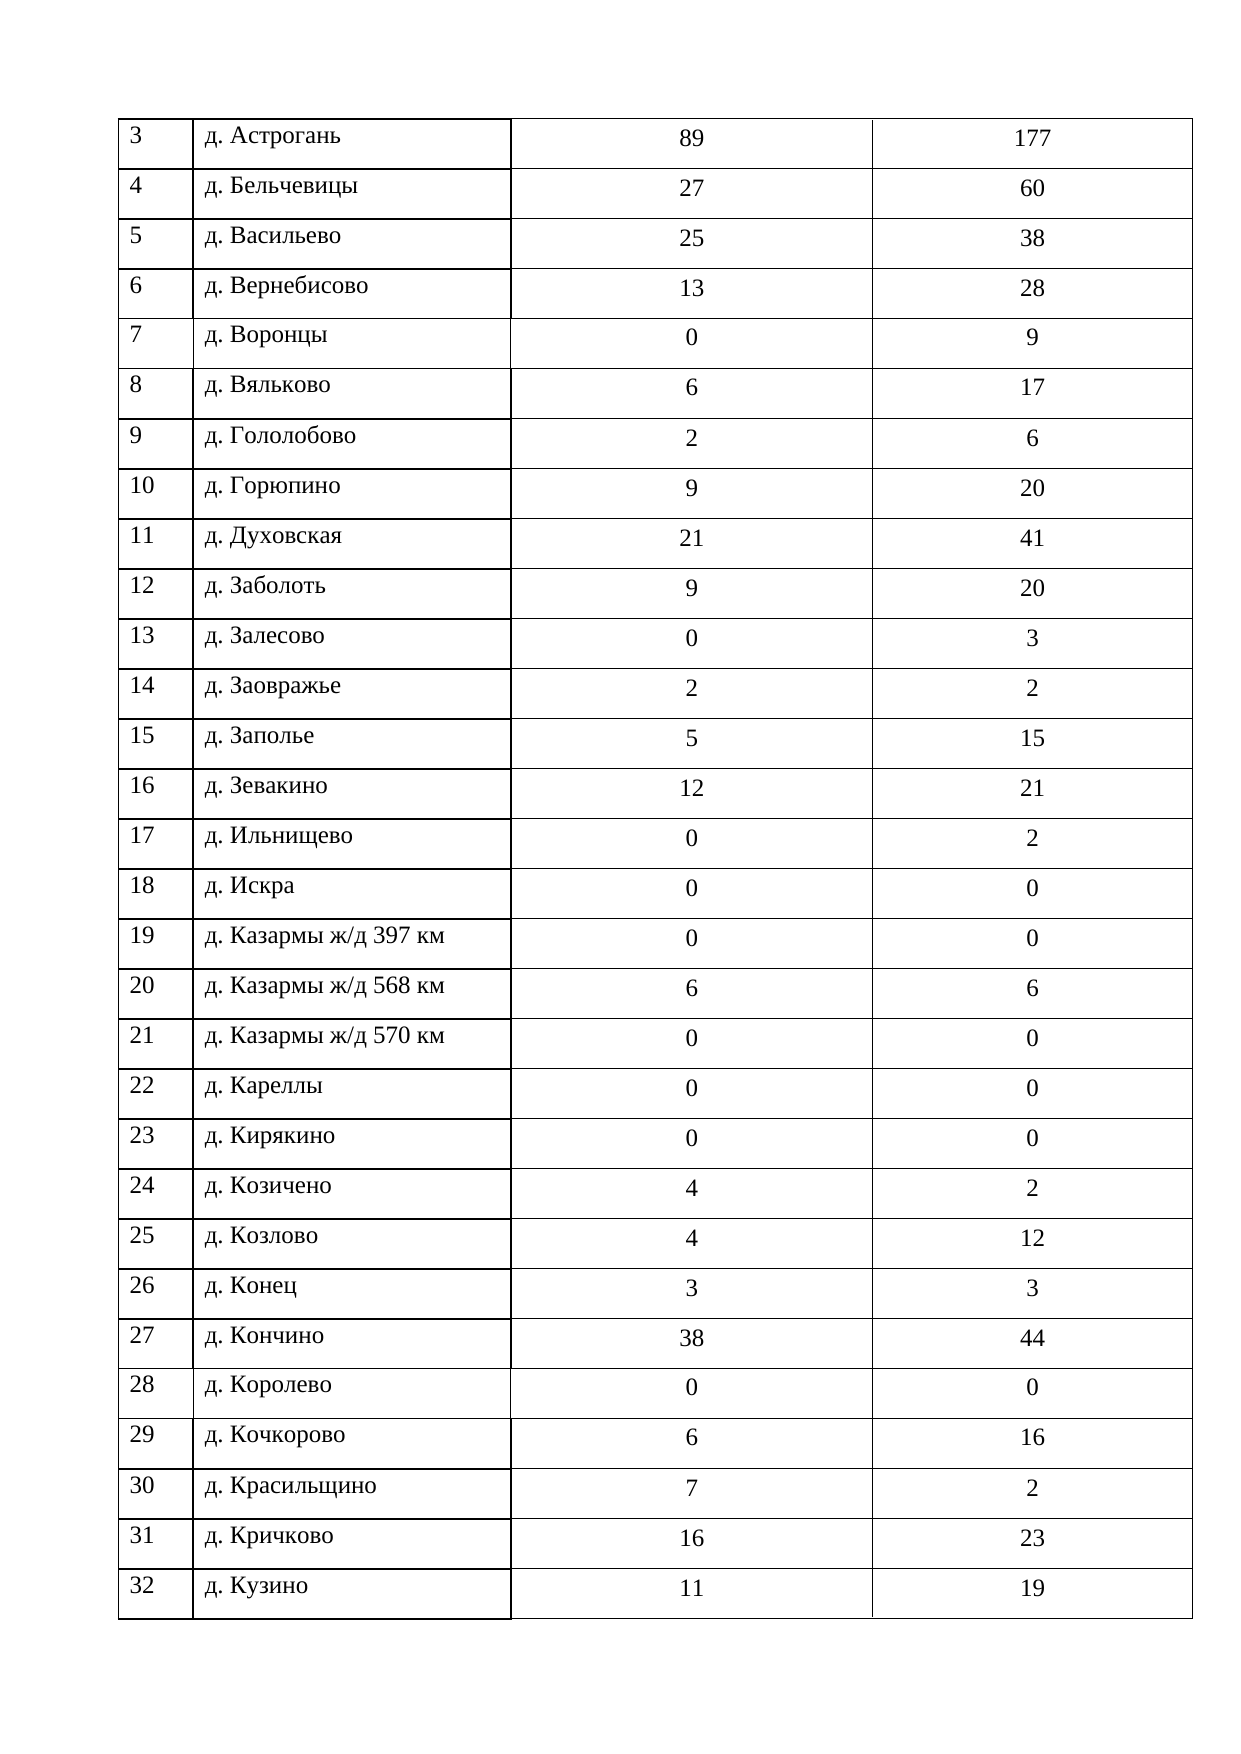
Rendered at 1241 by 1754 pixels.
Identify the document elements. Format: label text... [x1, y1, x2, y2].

table_cell 23 [119, 1120, 192, 1168]
table_cell д. Искра [194, 870, 510, 918]
table_cell 9 [873, 319, 1192, 368]
table_cell 60 [873, 169, 1192, 218]
table_cell д. Бельчевицы [194, 170, 510, 218]
table_cell 0 [512, 619, 872, 668]
table_cell 5 [512, 719, 872, 768]
table_cell 3 [873, 1269, 1192, 1318]
table_cell 19 [119, 920, 192, 968]
table_cell д. Кареллы [194, 1070, 510, 1118]
table_cell 0 [873, 869, 1192, 918]
table_cell 2 [873, 1469, 1192, 1518]
table_cell 29 [119, 1419, 192, 1468]
table_cell 31 [119, 1520, 192, 1568]
table_cell 17 [119, 820, 192, 868]
table_cell 7 [119, 319, 193, 368]
table_cell 15 [119, 720, 192, 768]
table_cell д. Кирякино [194, 1120, 510, 1168]
table_cell д. Кузино [194, 1570, 510, 1618]
table_cell 11 [512, 1569, 872, 1618]
table_cell 0 [512, 919, 872, 968]
table_cell д. Королево [194, 1369, 510, 1418]
table_cell 0 [512, 1069, 872, 1118]
table_cell д. Васильево [194, 220, 510, 268]
table_cell 21 [119, 1020, 192, 1068]
table_cell д. Красильщино [194, 1470, 510, 1518]
table_cell д. Горюпино [194, 470, 510, 518]
table_cell д. Залесово [194, 620, 510, 668]
table_cell 13 [119, 620, 192, 668]
table_cell 32 [119, 1570, 192, 1618]
table_cell 0 [873, 1119, 1192, 1168]
table_cell 28 [119, 1369, 193, 1418]
table_cell д. Козлово [194, 1220, 510, 1268]
table_cell 24 [119, 1170, 192, 1218]
table_cell 21 [512, 519, 872, 568]
table_cell 0 [512, 869, 872, 918]
table_cell 0 [511, 1369, 872, 1418]
table_cell 16 [512, 1519, 872, 1568]
table_cell 19 [873, 1569, 1192, 1618]
table_cell 41 [873, 519, 1192, 568]
table_cell д. Вяльково [194, 369, 510, 418]
table_cell 20 [873, 469, 1192, 518]
table_cell 9 [512, 569, 872, 618]
table_cell д. Козичено [194, 1170, 510, 1218]
table_cell 38 [512, 1319, 872, 1368]
table_cell д. Казармы ж/д 570 км [194, 1020, 510, 1068]
table_cell 30 [119, 1470, 192, 1518]
table_cell 3 [119, 120, 192, 168]
table_cell 0 [512, 1119, 872, 1168]
table_cell д. Казармы ж/д 568 км [194, 970, 510, 1018]
table_cell 2 [873, 819, 1192, 868]
table_cell д. Астрогань [194, 120, 510, 168]
table_cell 8 [119, 369, 192, 418]
table_cell 17 [873, 369, 1192, 418]
table_cell 7 [512, 1469, 872, 1518]
table_cell 6 [873, 419, 1192, 468]
table_cell 25 [512, 219, 872, 268]
table_cell 2 [512, 669, 872, 718]
table_cell 6 [512, 369, 872, 418]
table_cell 0 [873, 1069, 1192, 1118]
table_cell 2 [873, 669, 1192, 718]
table_cell 18 [119, 870, 192, 918]
table_cell 6 [512, 1419, 872, 1468]
table_cell 5 [119, 220, 192, 268]
table_cell 28 [873, 269, 1192, 318]
table_cell 4 [119, 170, 192, 218]
table_cell 9 [512, 469, 872, 518]
table_cell 38 [873, 219, 1192, 268]
table_cell 12 [119, 570, 192, 618]
table_cell 9 [119, 420, 192, 468]
table_cell д. Кончино [194, 1320, 510, 1368]
table_cell 13 [512, 269, 872, 318]
table_cell д. Казармы ж/д 397 км [194, 920, 510, 968]
table_cell д. Конец [194, 1270, 510, 1318]
table_cell 2 [873, 1169, 1192, 1218]
table_cell 0 [873, 1369, 1192, 1418]
table_cell 3 [512, 1269, 872, 1318]
table_cell 89 [512, 119, 872, 168]
table_cell д. Воронцы [194, 319, 510, 368]
table_cell д. Духовская [194, 520, 510, 568]
table_cell 0 [512, 1019, 872, 1068]
table_cell 16 [873, 1419, 1192, 1468]
table_cell 27 [119, 1320, 192, 1368]
table_cell 21 [873, 769, 1192, 818]
table_cell 26 [119, 1270, 192, 1318]
table_cell д. Кочкорово [194, 1419, 510, 1468]
table_cell 16 [119, 770, 192, 818]
table_cell д. Ильнищево [194, 820, 510, 868]
table_cell 177 [873, 119, 1192, 168]
table_cell 11 [119, 520, 192, 568]
table_cell 2 [512, 419, 872, 468]
table_cell д. Заовражье [194, 670, 510, 718]
table_cell 20 [119, 970, 192, 1018]
table_cell 0 [511, 319, 872, 368]
table_cell 4 [512, 1219, 872, 1268]
table_cell 44 [873, 1319, 1192, 1368]
table_cell д. Гололобово [194, 420, 510, 468]
table_cell 12 [512, 769, 872, 818]
table_cell 20 [873, 569, 1192, 618]
table_cell 25 [119, 1220, 192, 1268]
table_cell 0 [873, 919, 1192, 968]
table_cell 23 [873, 1519, 1192, 1568]
table_cell д. Кричково [194, 1520, 510, 1568]
table_cell 6 [512, 969, 872, 1018]
table_cell 6 [873, 969, 1192, 1018]
table_cell 14 [119, 670, 192, 718]
table_cell 0 [873, 1019, 1192, 1068]
table_cell д. Заполье [194, 720, 510, 768]
table_cell 6 [119, 270, 192, 318]
table_cell д. Зевакино [194, 770, 510, 818]
table_cell 3 [873, 619, 1192, 668]
table_cell д. Вернебисово [194, 270, 510, 318]
table_cell 0 [512, 819, 872, 868]
table_cell 15 [873, 719, 1192, 768]
table_cell 12 [873, 1219, 1192, 1268]
table_cell 22 [119, 1070, 192, 1118]
table_cell д. Заболоть [194, 570, 510, 618]
table_cell 10 [119, 470, 192, 518]
table_cell 4 [512, 1169, 872, 1218]
table_cell 27 [512, 169, 872, 218]
